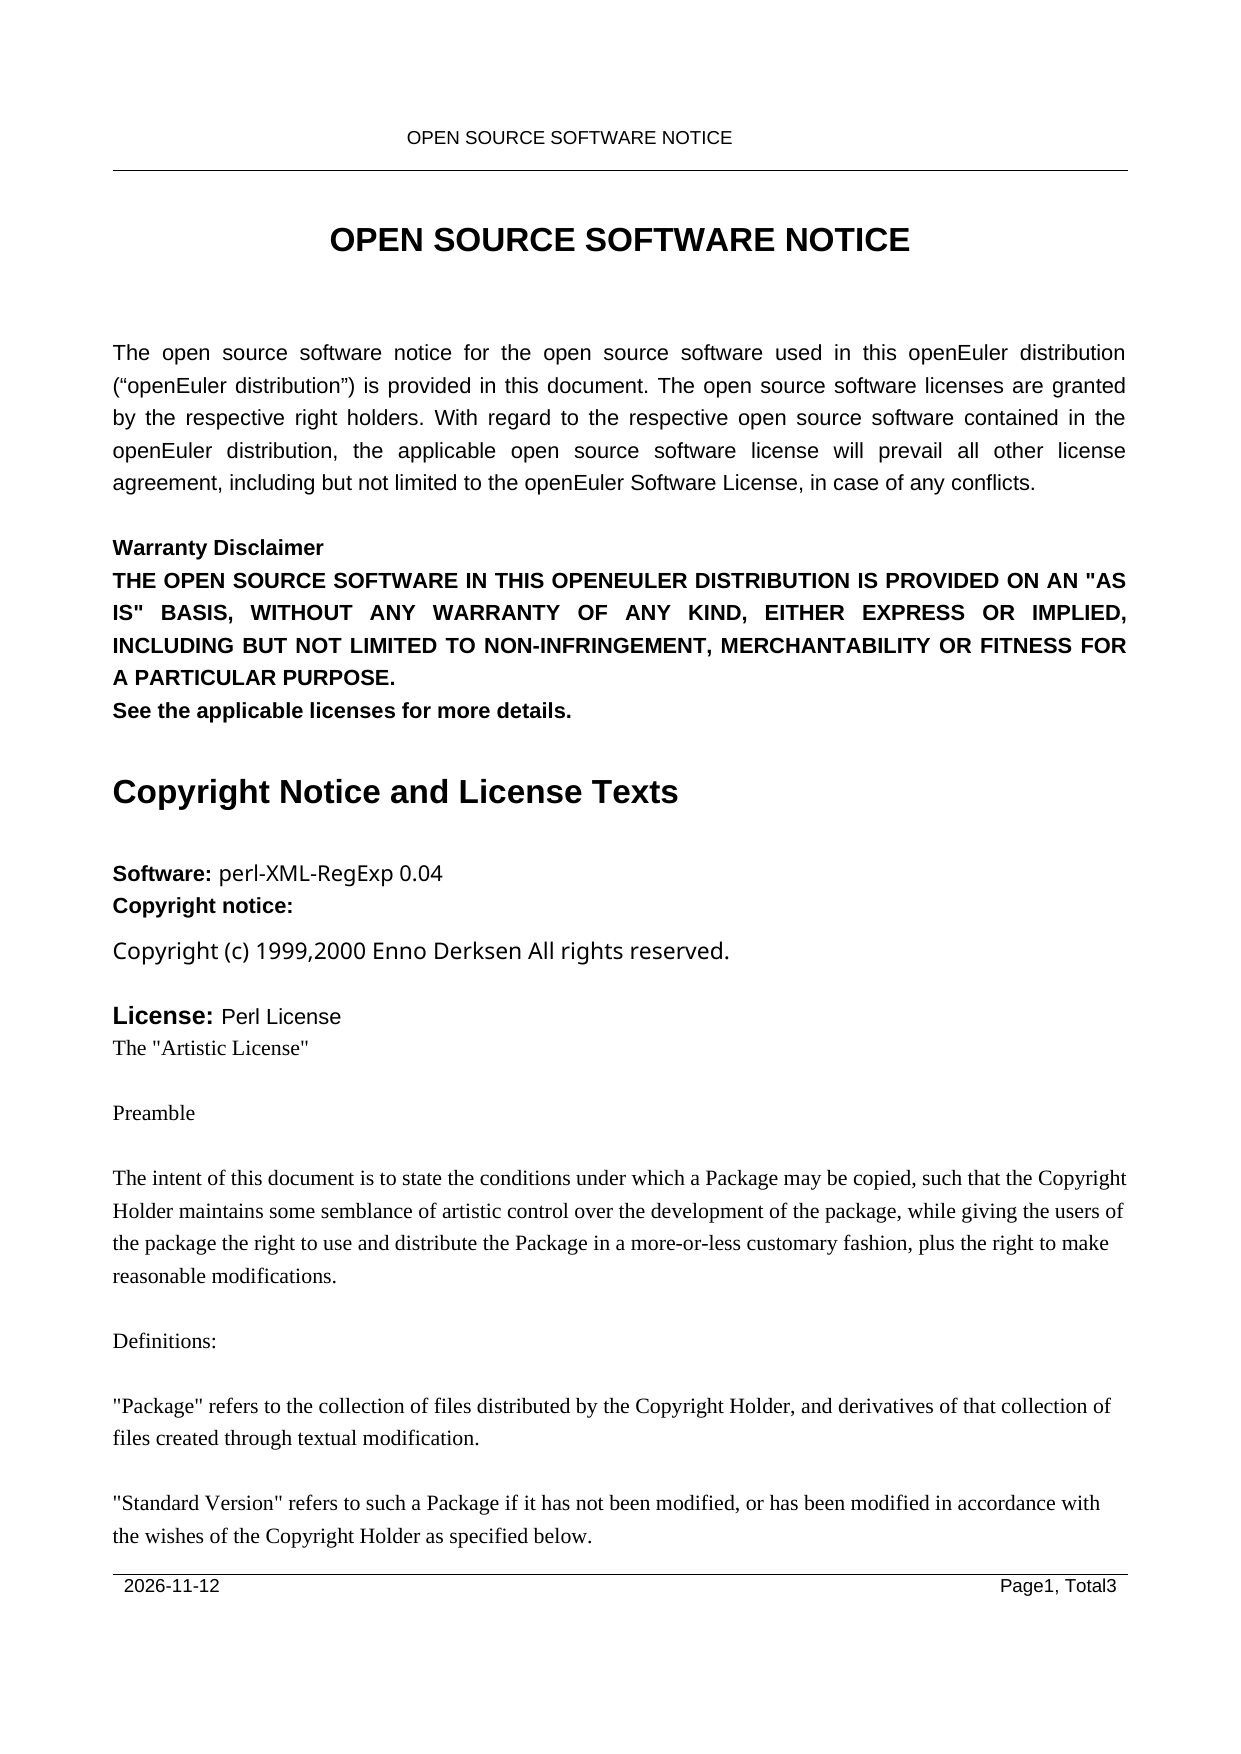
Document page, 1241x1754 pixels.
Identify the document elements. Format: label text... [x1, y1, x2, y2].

title Software: perl-XML-RegExp 0.04 [112, 856, 1128, 889]
text Warranty Disclaimer [112, 531, 1128, 564]
text Copyright notice: [112, 889, 1128, 921]
text Preamble [112, 1096, 1128, 1129]
text THE OPEN SOURCE SOFTWARE IN THIS OPENEULER DISTRIBUTION IS PROVIDED ON AN "AS IS" BASIS, WITHOUT ANY WARRANTY OF ANY KIND, EITHER EXPRESS OR IMPLIED, INCLUDING BUT NOT LIMITED TO NON-INFRINGEMENT, MERCHANTABILITY OR FITNESS FOR A PARTICULAR PURPOSE. See the applicable licenses for more details. [112, 564, 1128, 726]
text "Standard Version" refers to such a Package if it has not been modified, or has been modified in accordance with the wishes of the Copyright Holder as specified below. [112, 1486, 1128, 1551]
text The open source software notice for the open source software used in this openEuler distribution (“openEuler distribution”) is provided in this document. The open source software licenses are granted by the respective right holders. With regard to the respective open source software contained in the openEuler distribution, the applicable open source software license will prevail all other license agreement, including but not limited to the openEuler Software License, in case of any conflicts. [112, 336, 1128, 499]
text The intent of this document is to state the conditions under which a Package may be copied, such that the Copyright Holder maintains some semblance of artistic control over the development of the package, while giving the users of the package the right to use and distribute the Package in a more-or-less customary fashion, plus the right to make reasonable modifications. [112, 1161, 1128, 1291]
text Definitions: [112, 1324, 1128, 1356]
text The "Artistic License" [112, 1031, 1128, 1064]
text "Package" refers to the collection of files distributed by the Copyright Holder, and derivatives of that collection of files created through textual modification. [112, 1389, 1128, 1454]
text Copyright (c) 1999,2000 Enno Derksen All rights reserved. [112, 934, 1128, 999]
text OPEN SOURCE SOFTWARE NOTICE [112, 206, 1128, 271]
text Copyright Notice and License Texts [112, 759, 1128, 824]
text License: Perl License [112, 999, 1128, 1031]
